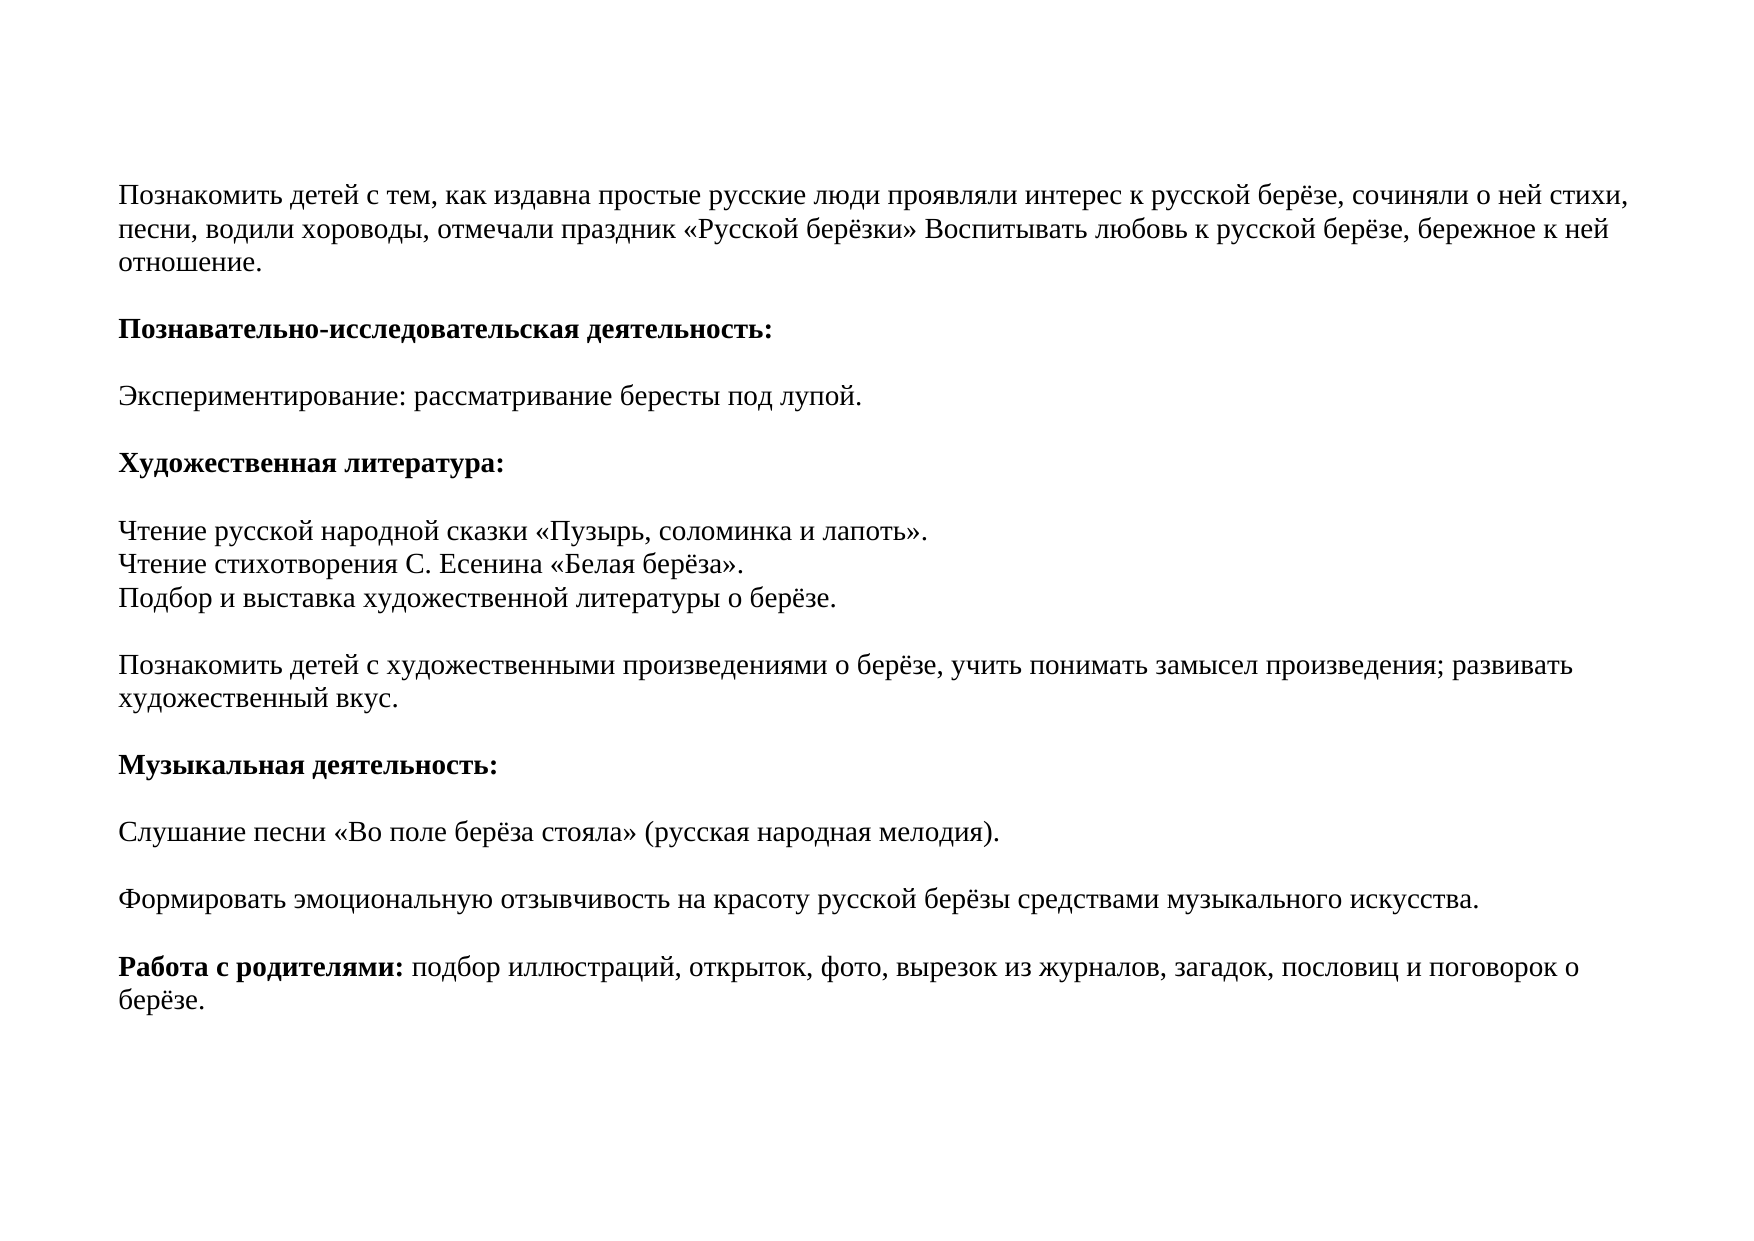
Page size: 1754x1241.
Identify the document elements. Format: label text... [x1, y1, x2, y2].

text Познакомить детей с тем, как издавна простые русские люди проявляли интерес к русской берёзе, сочиняли о ней стихи, песни, водили хороводы, отмечали праздник «Русской берёзки» Воспитывать любовь к русской берёзе, бережное к ней отношение. [118, 177, 1636, 278]
text Подбор и выставка художественной литературы о берёзе. [118, 580, 1636, 613]
text Чтение русской народной сказки «Пузырь, соломинка и лапоть». [118, 513, 1636, 546]
text Экспериментирование: рассматривание бересты под лупой. [118, 378, 1636, 412]
text Слушание песни «Во поле берёза стояла» (русская народная мелодия). [118, 814, 1636, 848]
text Формировать эмоциональную отзывчивость на красоту русской берёзы средствами музыкального искусства. [118, 882, 1636, 915]
text Чтение стихотворения С. Есенина «Белая берёза». [118, 546, 1636, 580]
text Музыкальная деятельность: [118, 747, 1636, 781]
text Познавательно-исследовательская деятельность: [118, 311, 1636, 345]
text Работа с родителями: подбор иллюстраций, открыток, фото, вырезок из журналов, загадок, пословиц и поговорок о берёзе. [118, 949, 1636, 1016]
text Художественная литература: [118, 446, 1636, 479]
text Познакомить детей с художественными произведениями о берёзе, учить понимать замысел произведения; развивать художественный вкус. [118, 647, 1636, 714]
